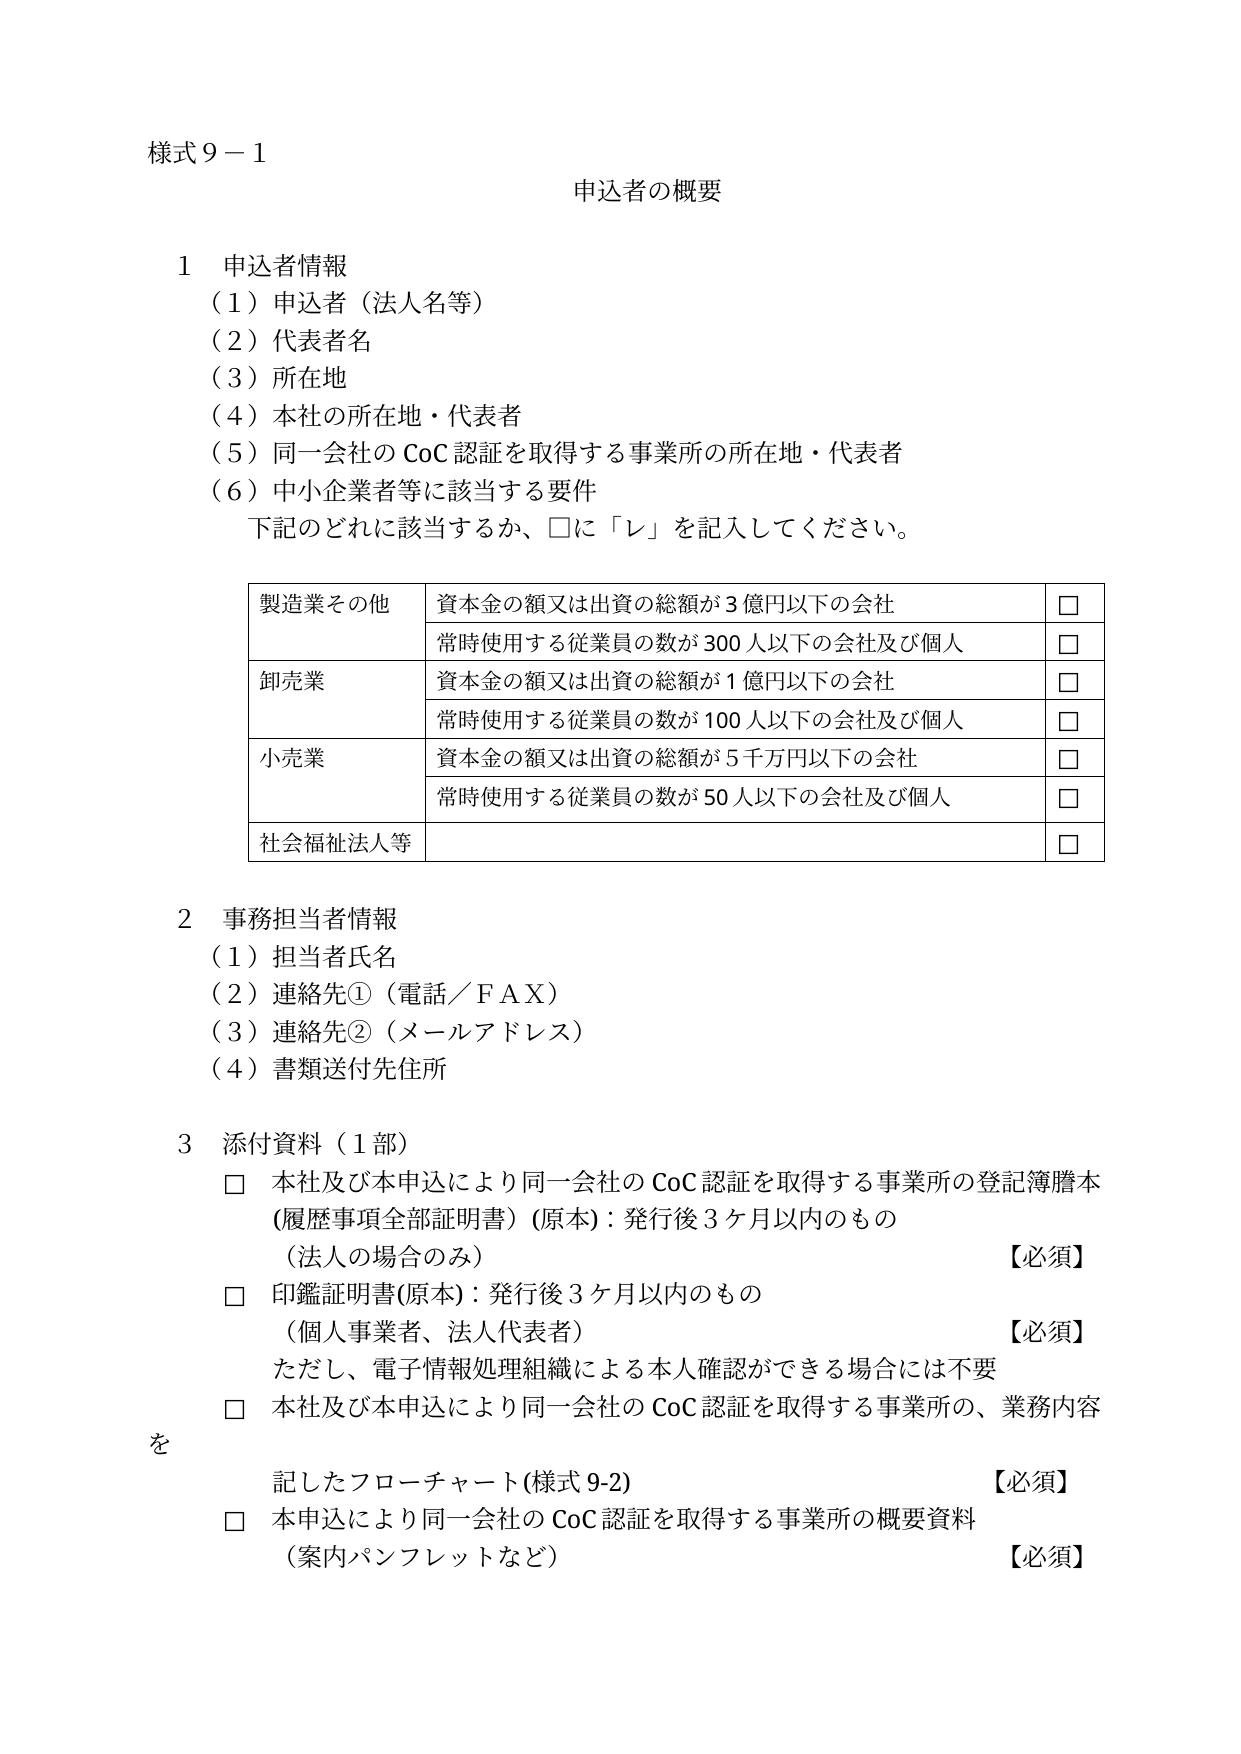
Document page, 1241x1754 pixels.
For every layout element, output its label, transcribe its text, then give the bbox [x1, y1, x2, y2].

text （３）連絡先②（メールアドレス） [148, 1012, 1122, 1049]
text （４）本社の所在地・代表者 [148, 396, 1122, 433]
table_cell 社会福祉法人等 [249, 823, 425, 861]
text （案内パンフレットなど） 【必須】 [148, 1537, 1122, 1574]
text ２ 事務担当者情報 [148, 899, 1122, 937]
table_cell □ [1046, 739, 1104, 776]
table_header 製造業その他 [249, 584, 425, 660]
text 記したフローチャート(様式9-2) 【必須】 [148, 1462, 1122, 1499]
table_cell □ [1046, 661, 1104, 699]
table_cell 資本金の額又は出資の総額が５千万円以下の会社 [426, 739, 1045, 776]
table_cell 卸売業 [249, 661, 425, 737]
table_cell □ [1046, 623, 1104, 660]
table_cell 資本金の額又は出資の総額が1億円以下の会社 [426, 661, 1045, 699]
table_header 資本金の額又は出資の総額が3億円以下の会社 [426, 584, 1045, 622]
table_cell 常時使用する従業員の数が100人以下の会社及び個人 [426, 700, 1045, 737]
table_cell 小売業 [249, 739, 425, 822]
text □ 本申込により同一会社のCoC認証を取得する事業所の概要資料 [148, 1499, 1122, 1537]
text ただし、電子情報処理組織による本人確認ができる場合には不要 [148, 1349, 1122, 1387]
table_cell 常時使用する従業員の数が300人以下の会社及び個人 [426, 623, 1045, 660]
table_cell □ [1046, 777, 1104, 822]
text 様式９－１ [148, 133, 1122, 171]
text （法人の場合のみ） 【必須】 [148, 1237, 1122, 1274]
text ３ 添付資料（１部） [148, 1124, 1122, 1162]
text （６）中小企業者等に該当する要件 [148, 471, 1122, 508]
text (履歴事項全部証明書）(原本)：発行後３ケ月以内のもの [148, 1199, 1122, 1237]
table_cell □ [1046, 700, 1104, 737]
text □ 印鑑証明書(原本)：発行後３ケ月以内のもの [148, 1274, 1122, 1312]
text （４）書類送付先住所 [148, 1049, 1122, 1087]
text 申込者の概要 [148, 171, 1122, 208]
text （個人事業者、法人代表者） 【必須】 [148, 1312, 1122, 1349]
text □ 本社及び本申込により同一会社のCoC認証を取得する事業所の、業務内容を [148, 1387, 1122, 1462]
text （１）担当者氏名 [148, 937, 1122, 974]
text （３）所在地 [148, 358, 1122, 396]
text （５）同一会社のCoC認証を取得する事業所の所在地・代表者 [148, 433, 1122, 471]
text （１）申込者（法人名等） [148, 283, 1122, 321]
table_cell 常時使用する従業員の数が50人以下の会社及び個人 [426, 777, 1045, 822]
text （２）連絡先①（電話／ＦＡＸ） [148, 974, 1122, 1012]
table_cell □ [1046, 823, 1104, 861]
table_header □ [1046, 584, 1104, 622]
text □ 本社及び本申込により同一会社のCoC認証を取得する事業所の登記簿謄本 [148, 1162, 1122, 1199]
text （２）代表者名 [148, 321, 1122, 358]
text 下記のどれに該当するか、□に「レ」を記入してください。 [148, 508, 1122, 546]
text １ 申込者情報 [148, 246, 1122, 283]
table_cell [426, 823, 1045, 861]
